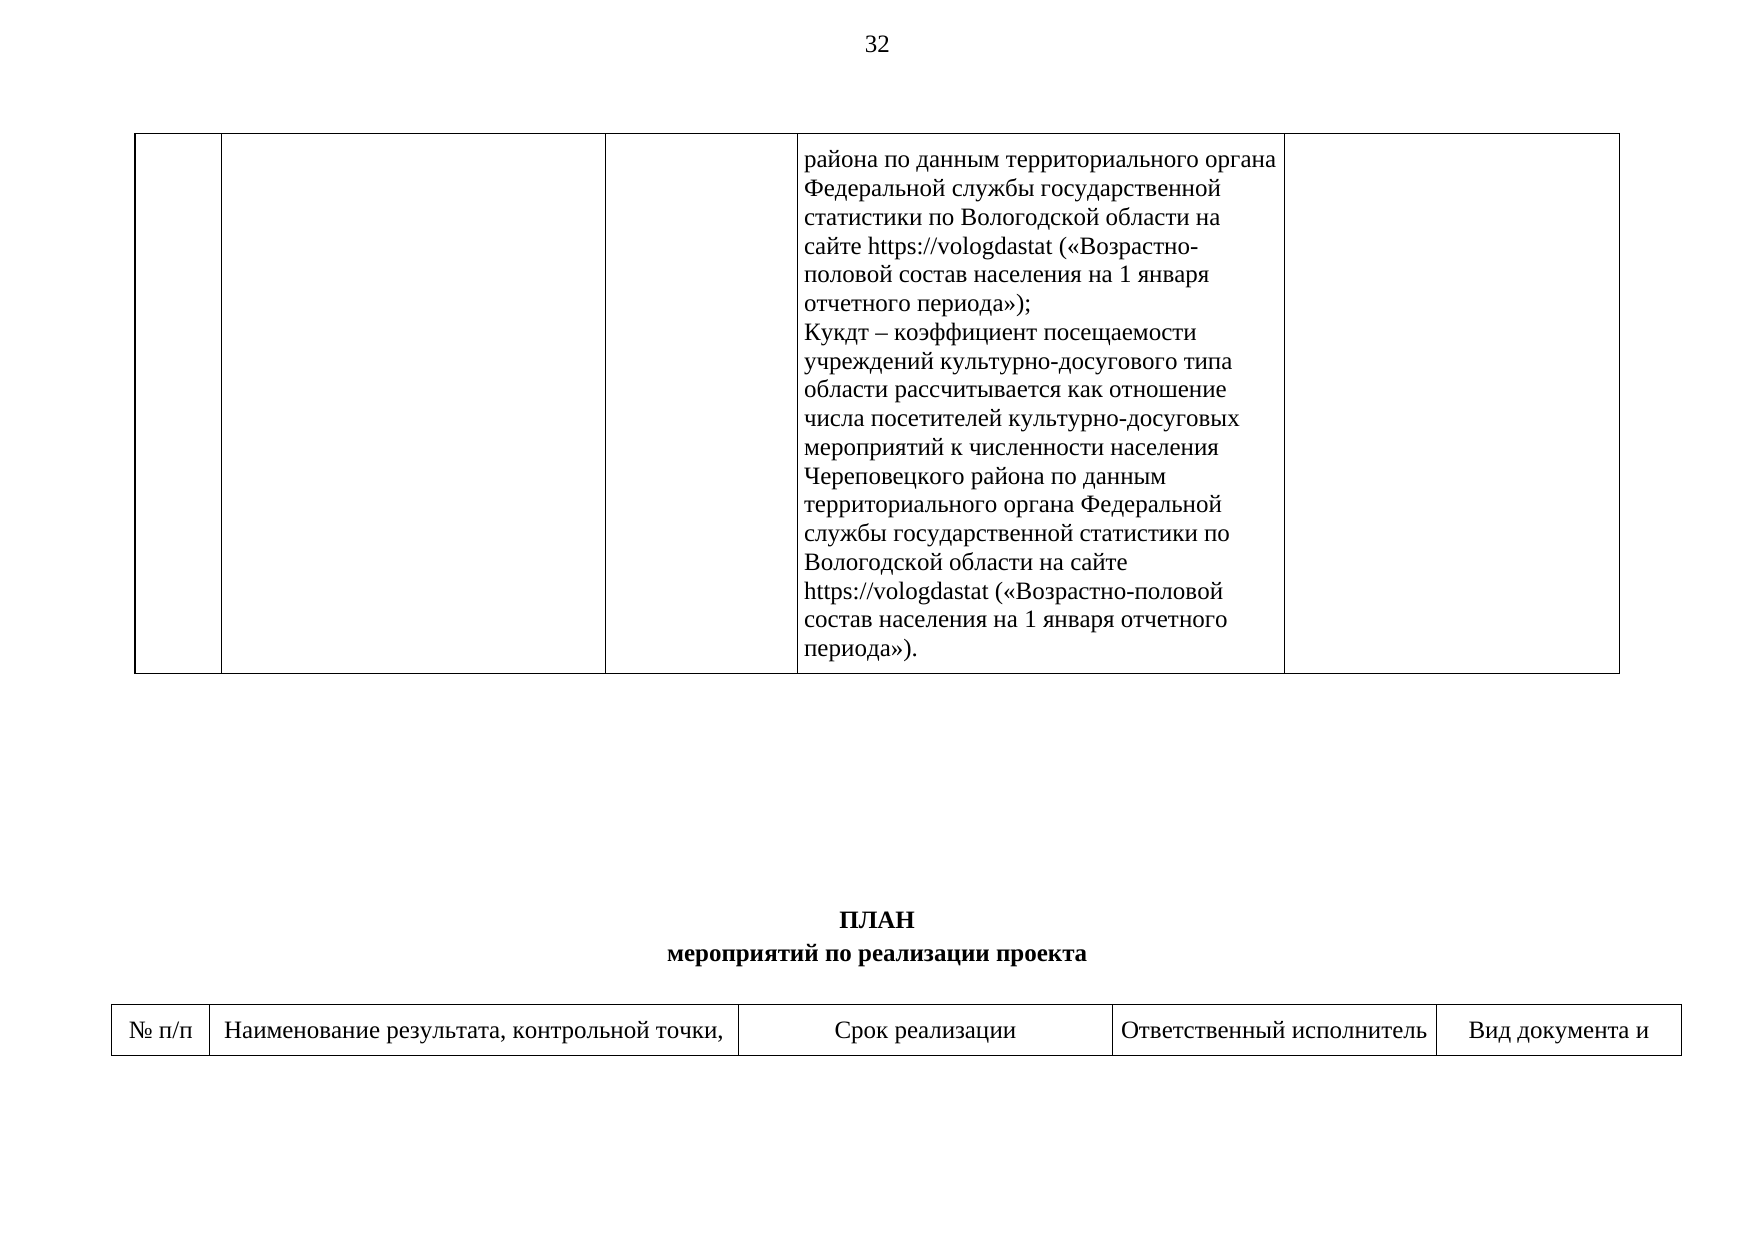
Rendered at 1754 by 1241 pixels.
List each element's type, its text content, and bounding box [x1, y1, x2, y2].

table_header № п/п [112, 1005, 209, 1055]
text мероприятий по реализации проекта [118, 938, 1636, 967]
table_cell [222, 134, 605, 673]
table_cell 2 [136, 134, 221, 673]
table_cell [606, 134, 797, 673]
table_header Срок реализации [739, 1005, 1112, 1055]
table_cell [798, 134, 1284, 673]
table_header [1437, 1005, 1681, 1055]
text ПЛАН [118, 905, 1636, 934]
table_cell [1285, 134, 1619, 673]
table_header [210, 1005, 738, 1055]
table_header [1113, 1005, 1436, 1055]
